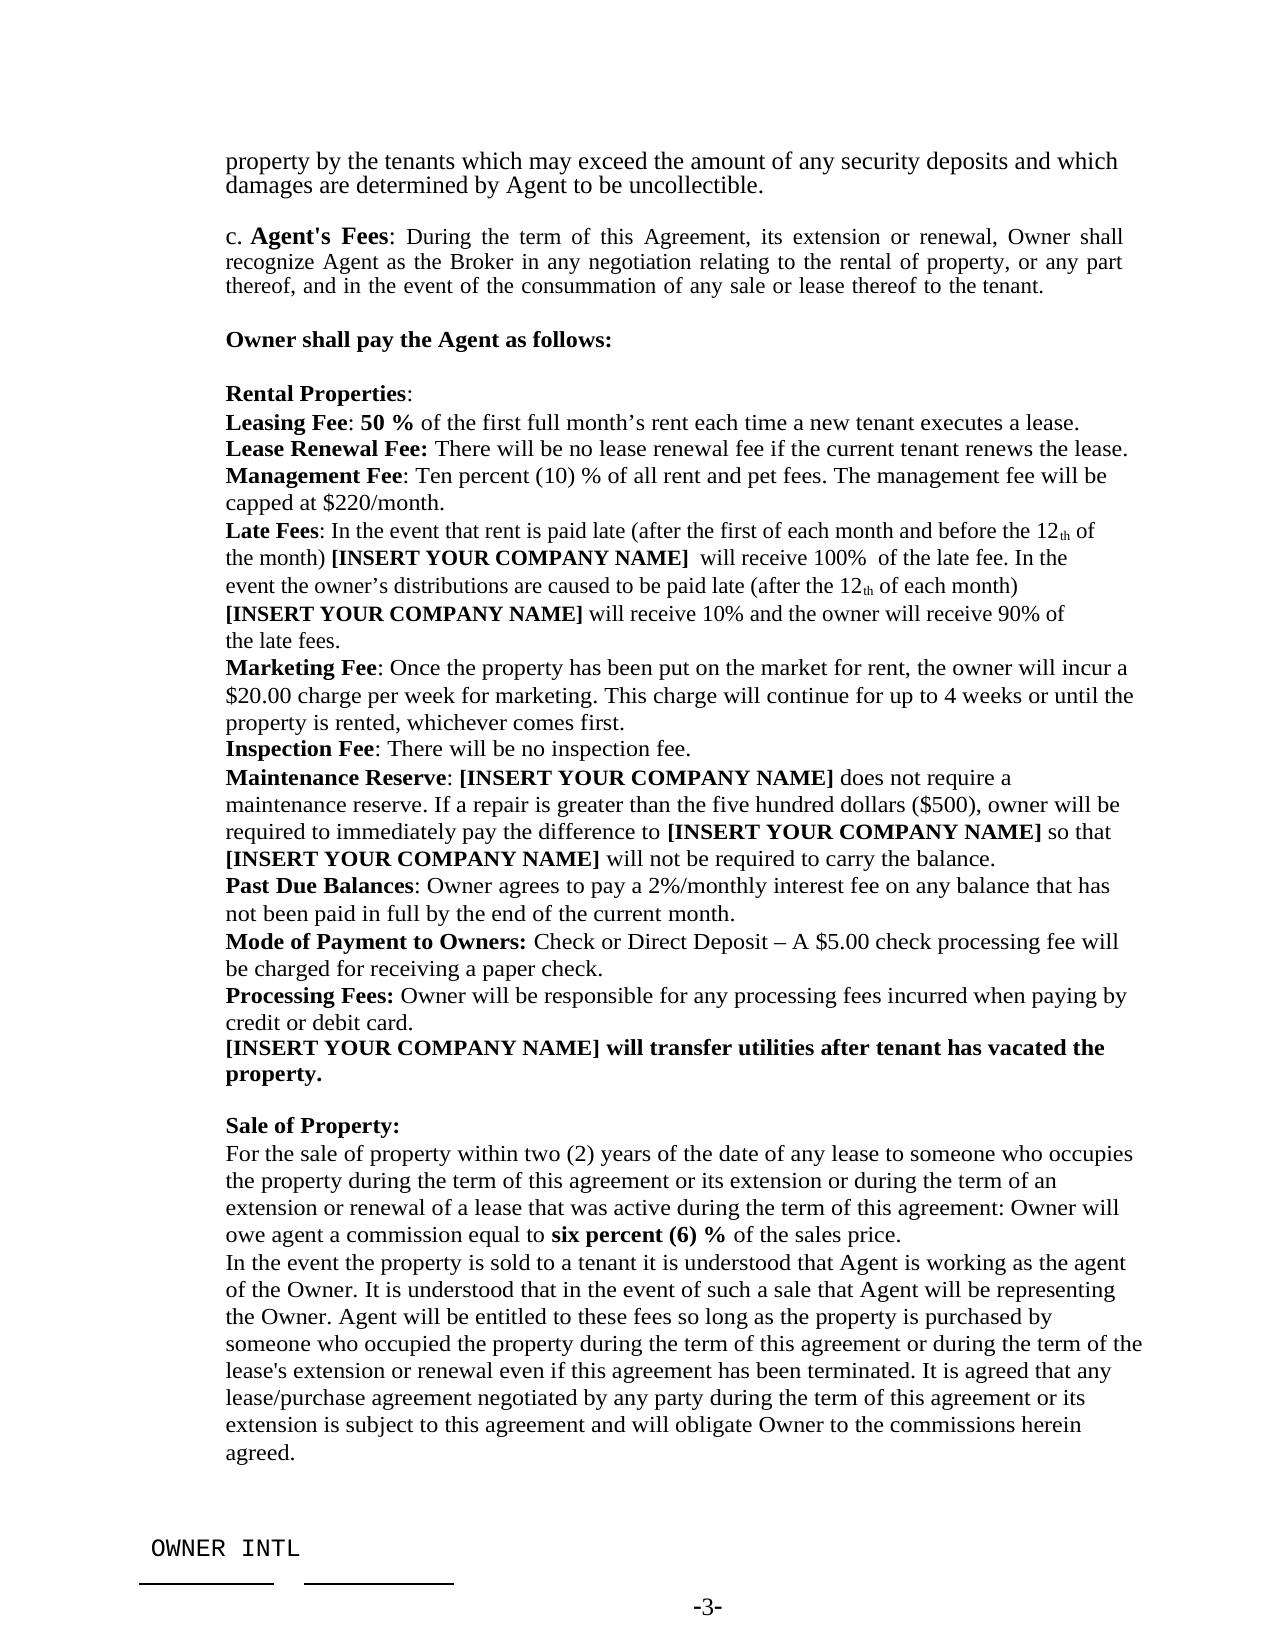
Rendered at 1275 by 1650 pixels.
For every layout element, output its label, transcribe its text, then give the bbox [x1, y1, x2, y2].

text Processing Fees: Owner will be responsible for any processing fees incurred when paying by credit or debit card. [225, 982, 1144, 1035]
text [INSERT YOUR COMPANY NAME] will transfer utilities after tenant has vacated the [225, 1036, 1144, 1061]
text property. [225, 1061, 1144, 1087]
text Marketing Fee: Once the property has been put on the market for rent, the owner will incur a [225, 655, 1144, 680]
text Leasing Fee: 50 % of the first full month’s rent each time a new tenant executes a lease. [225, 413, 1144, 435]
text Late Fees: In the event that rent is paid late (after the first of each month and before the 12th of the month) [INSERT YOUR COMPANY NAME] will receive 100% of the late fee. In the event the owner’s distributions are caused to be paid late (after the 12th of each month) [INSERT YOUR COMPANY NAME] will receive 10% and the owner will receive 90% of the late fees. [225, 517, 1098, 654]
text Maintenance Reserve: [INSERT YOUR COMPANY NAME] does not require a maintenance reserve. If a repair is greater than the five hundred dollars ($500), owner will be required to immediately pay the difference to [INSERT YOUR COMPANY NAME] so that [INSERT YOUR COMPANY NAME] will not be required to carry the balance. [225, 764, 1132, 871]
text $20.00 charge per week for marketing. This charge will continue for up to 4 weeks or until the property is rented, whichever comes first. [225, 682, 1144, 736]
text Mode of Payment to Owners: Check or Direct Deposit – A $5.00 check processing fee will be charged for receiving a paper check. [225, 928, 1132, 981]
text Lease Renewal Fee: There will be no lease renewal fee if the current tenant renews the lease. Management Fee: Ten percent (10) % of all rent and pet fees. The management fee will be capped at $220/month. [225, 435, 1144, 516]
text Inspection Fee: There will be no inspection fee. [225, 736, 1144, 762]
list Agent's Fees: During the term of this Agreement, its extension or renewal, Owner shall recognize Agent as the Broker in any negotiation relating to the rental of property, or any part thereof, and in the event of the consummation of any sale or lease thereof to the tenant. [225, 223, 1125, 299]
text property by the tenants which may exceed the amount of any security deposits and which damages are determined by Agent to be uncollectible. [225, 150, 1120, 199]
text Sale of Property: [225, 1112, 1144, 1138]
text Owner shall pay the Agent as follows: Rental Properties: [225, 303, 679, 413]
text Past Due Balances: Owner agrees to pay a 2%/monthly interest fee on any balance that has not been paid in full by the end of the current month. [225, 873, 1144, 927]
text In the event the property is sold to a tenant it is understood that Agent is working as the agent of the Owner. It is understood that in the event of such a sale that Agent will be representing the Owner. Agent will be entitled to these fees so long as the property is purchased by someone who occupied the property during the term of this agreement or during the term of the lease's extension or renewal even if this agreement has been terminated. It is agreed that any lease/purchase agreement negotiated by any party during the term of this agreement or its extension is subject to this agreement and will obligate Owner to the commissions herein agreed. [225, 1249, 1144, 1465]
text For the sale of property within two (2) years of the date of any lease to someone who occupies the property during the term of this agreement or its extension or during the term of an extension or renewal of a lease that was active during the term of this agreement: Owner will owe agent a commission equal to six percent (6) % of the sales price. [225, 1140, 1144, 1247]
